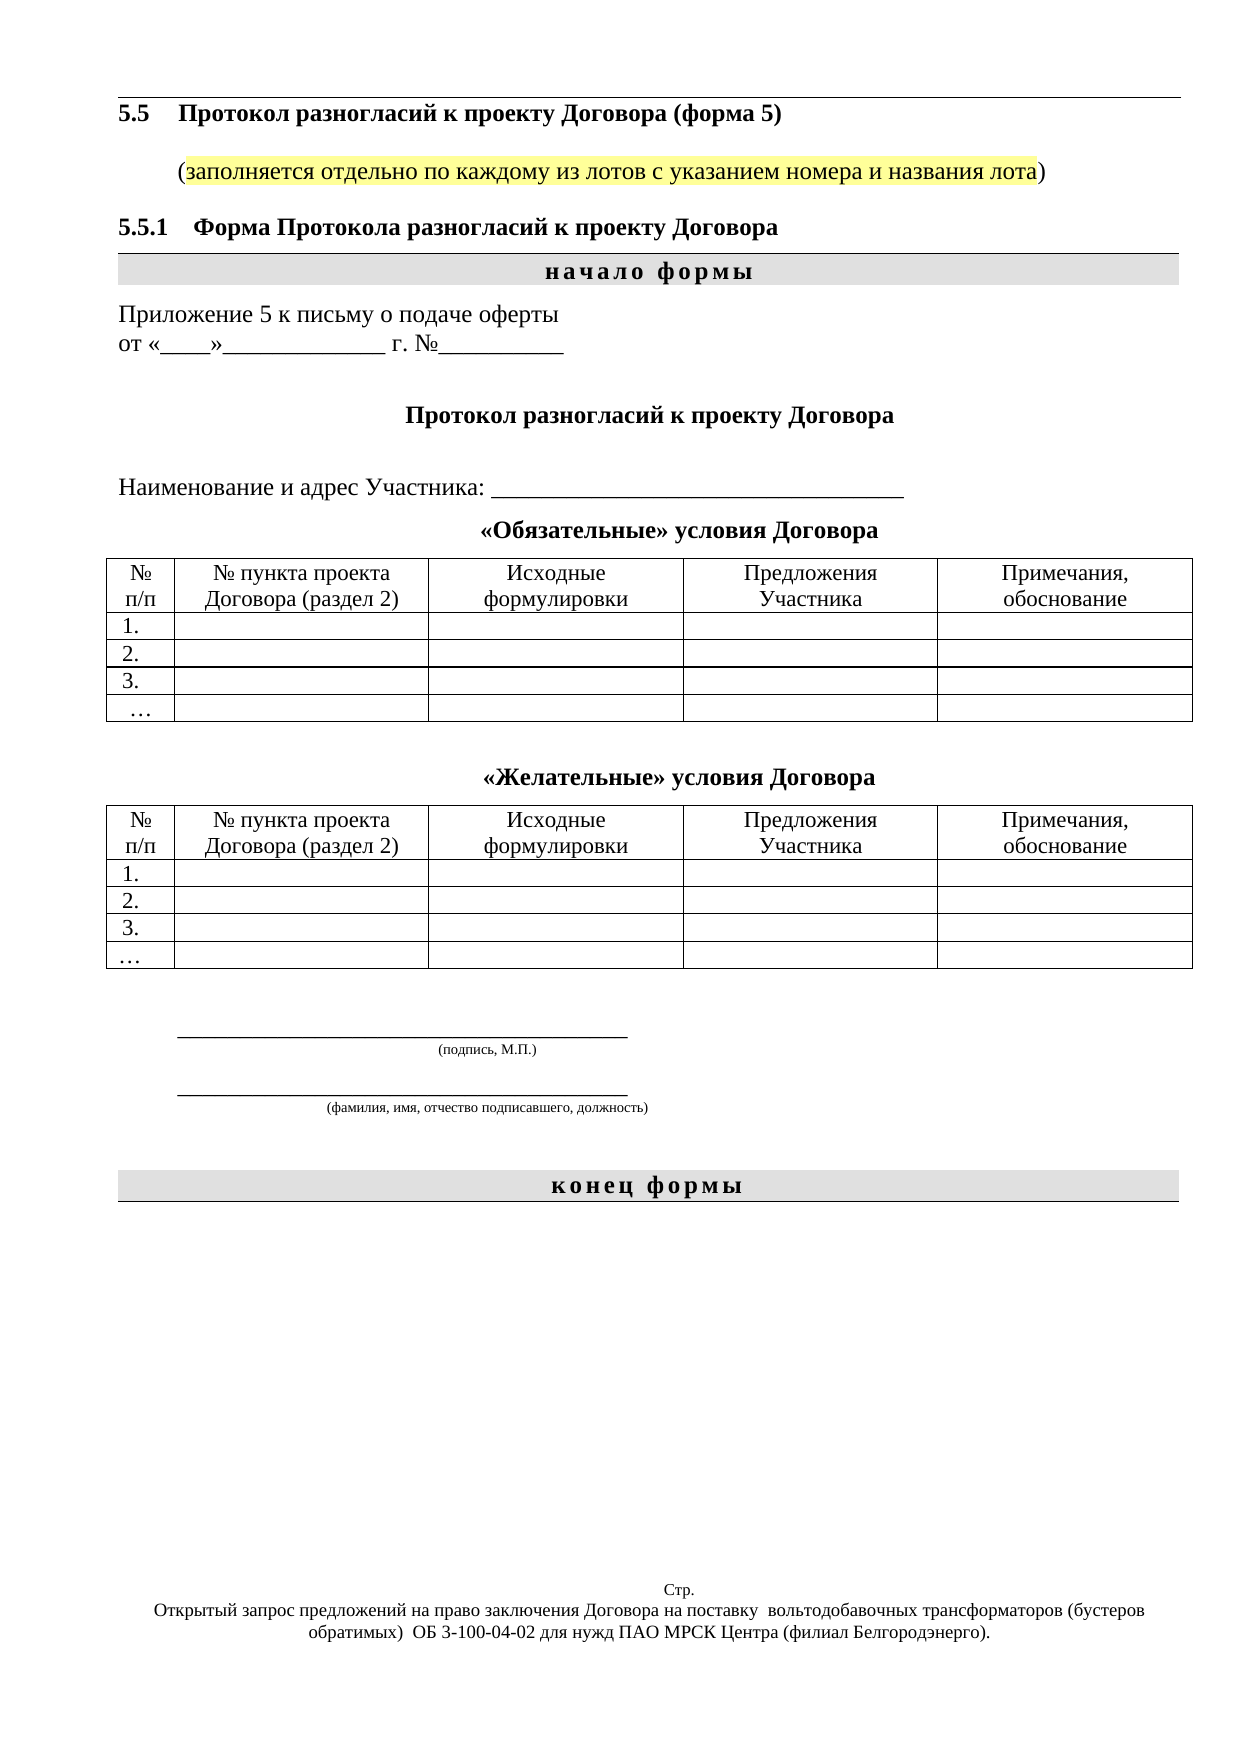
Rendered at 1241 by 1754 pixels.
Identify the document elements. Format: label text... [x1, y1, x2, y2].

table_header Предложения Участника [684, 806, 937, 858]
table_cell [107, 914, 174, 941]
table_cell [938, 914, 1192, 941]
text ____________________________________ [118, 1012, 1181, 1041]
table_cell [175, 613, 428, 639]
text начало формы [118, 254, 1179, 285]
table_cell [429, 887, 683, 913]
text Приложение 5 к письму о подаче оферты от «____»_____________ г. №__________ [118, 299, 1181, 357]
table_cell [429, 914, 683, 941]
table_cell [429, 695, 683, 721]
table_cell [684, 613, 937, 639]
table_cell [938, 613, 1192, 639]
table_cell [429, 613, 683, 639]
table_header Предложения Участника [684, 559, 937, 612]
table_cell [684, 887, 937, 913]
table_cell [429, 640, 683, 666]
table_cell … [107, 942, 174, 968]
table_cell [938, 860, 1192, 886]
table_cell [684, 668, 937, 694]
table_cell [107, 860, 174, 886]
table_header № п/п [107, 559, 174, 612]
table_cell [684, 914, 937, 941]
table_cell … [107, 695, 174, 721]
table_cell [684, 942, 937, 968]
table_header № п/п [107, 806, 174, 858]
subtitle Протокол разногласий к проекту Договора (форма 5) [118, 98, 1181, 127]
text конец формы [118, 1170, 1179, 1201]
table_cell [684, 640, 937, 666]
table_cell [429, 860, 683, 886]
table_cell [175, 942, 428, 968]
table_cell [107, 668, 174, 694]
text «Обязательные» условия Договора [118, 515, 1181, 543]
text (подпись, М.П.) [118, 1041, 797, 1070]
text (фамилия, имя, отчество подписавшего, должность) [118, 1098, 797, 1127]
table_cell [107, 887, 174, 913]
table_cell [175, 640, 428, 666]
text Наименование и адрес Участника: _________________________________ [118, 472, 1181, 500]
subtitle Форма Протокола разногласий к проекту Договора [118, 212, 1181, 240]
table_cell [938, 942, 1192, 968]
table_cell [938, 887, 1192, 913]
table_header Исходные формулировки [429, 806, 683, 858]
table_header Примечания, обоснование [938, 806, 1192, 858]
text ____________________________________ [118, 1070, 1181, 1098]
table_cell [429, 942, 683, 968]
table_cell [175, 695, 428, 721]
table_cell [684, 860, 937, 886]
table_header Примечания, обоснование [938, 559, 1192, 612]
table_cell [175, 668, 428, 694]
text «Желательные» условия Договора [118, 762, 1181, 790]
table_cell [107, 613, 174, 639]
table_cell [938, 695, 1192, 721]
table_header Исходные формулировки [429, 559, 683, 612]
table_cell [938, 640, 1192, 666]
table_cell [429, 668, 683, 694]
text Протокол разногласий к проекту Договора [118, 400, 1181, 428]
table_cell [684, 695, 937, 721]
table_cell [175, 914, 428, 941]
table_cell [938, 668, 1192, 694]
table_cell [175, 860, 428, 886]
table_cell [175, 887, 428, 913]
table_cell [107, 640, 174, 666]
